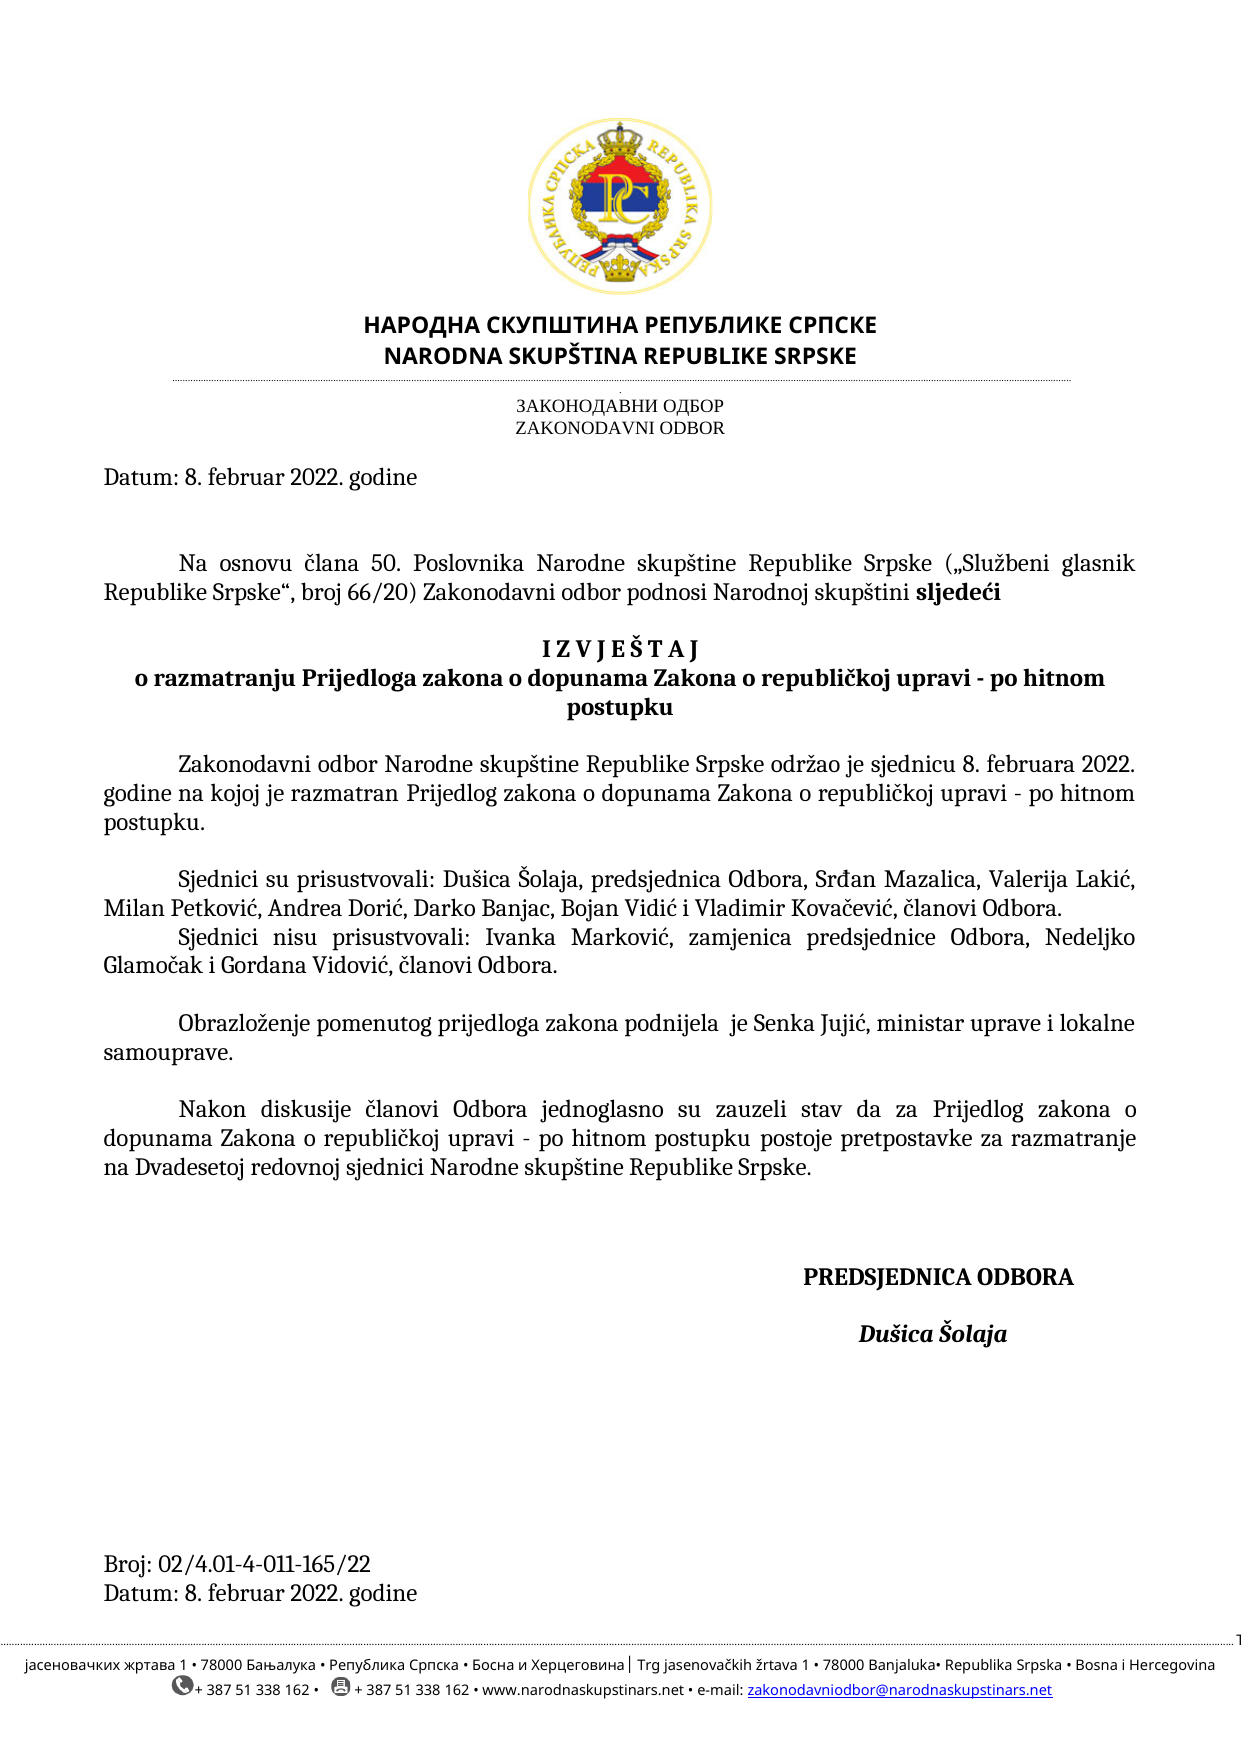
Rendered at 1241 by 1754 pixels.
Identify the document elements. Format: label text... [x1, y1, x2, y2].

text Datum: 8. februar 2022. godine [103, 1579, 1137, 1608]
text Nakon diskusije članovi Odbora jednoglasno su zauzeli stav da za Prijedlog zakona o dopunama Zakona o republičkoj upravi - po hitnom postupku postoje pretpostavke za razmatranje na Dvadesetoj redovnoj sjednici Narodne skupštine Republike Srpske. [103, 1095, 1137, 1181]
text Dušica Šolaja [103, 1320, 1137, 1349]
text Sjednici nisu prisustvovali: Ivanka Marković, zamjenica predsjednice Odbora, Nedeljko Glamočak i Gordana Vidović, članovi Odbora. [103, 922, 1137, 980]
text I Z V J E Š T A J [103, 635, 1137, 664]
text PREDSJEDNICA ODBORA [103, 1263, 1137, 1292]
text o razmatranju Prijedloga zakona o dopunama Zakona o republičkoj upravi - po hitnom postupku [103, 664, 1137, 721]
text Datum: 8. februar 2022. godine [103, 462, 1137, 491]
text Zakonodavni odbor Narodne skupštine Republike Srpske održao je sjednicu 8. februara 2022. godine na kojoj je razmatran Prijedlog zakona o dopunama Zakona o republičkoj upravi - po hitnom postupku. [103, 750, 1137, 836]
text Obrazloženje pomenutog prijedloga zakona podnijela je Senka Jujić, ministar uprave i lokalne samouprave. [103, 1009, 1137, 1066]
text Sjednici su prisustvovali: Dušica Šolaja, predsjednica Odbora, Srđan Mazalica, Valerija Lakić, Milan Petković, Andrea Dorić, Darko Banjac, Bojan Vidić i Vladimir Kovačević, članovi Odbora. [103, 865, 1137, 922]
text Broj: 02/4.01-4-011-165/22 [103, 1550, 1137, 1579]
text Na osnovu člana 50. Poslovnika Narodne skupštine Republike Srpske („Službeni glasnik Republike Srpske“, broj 66/20) Zakonodavni odbor podnosi Narodnoj skupštini sljedeći [103, 549, 1137, 606]
